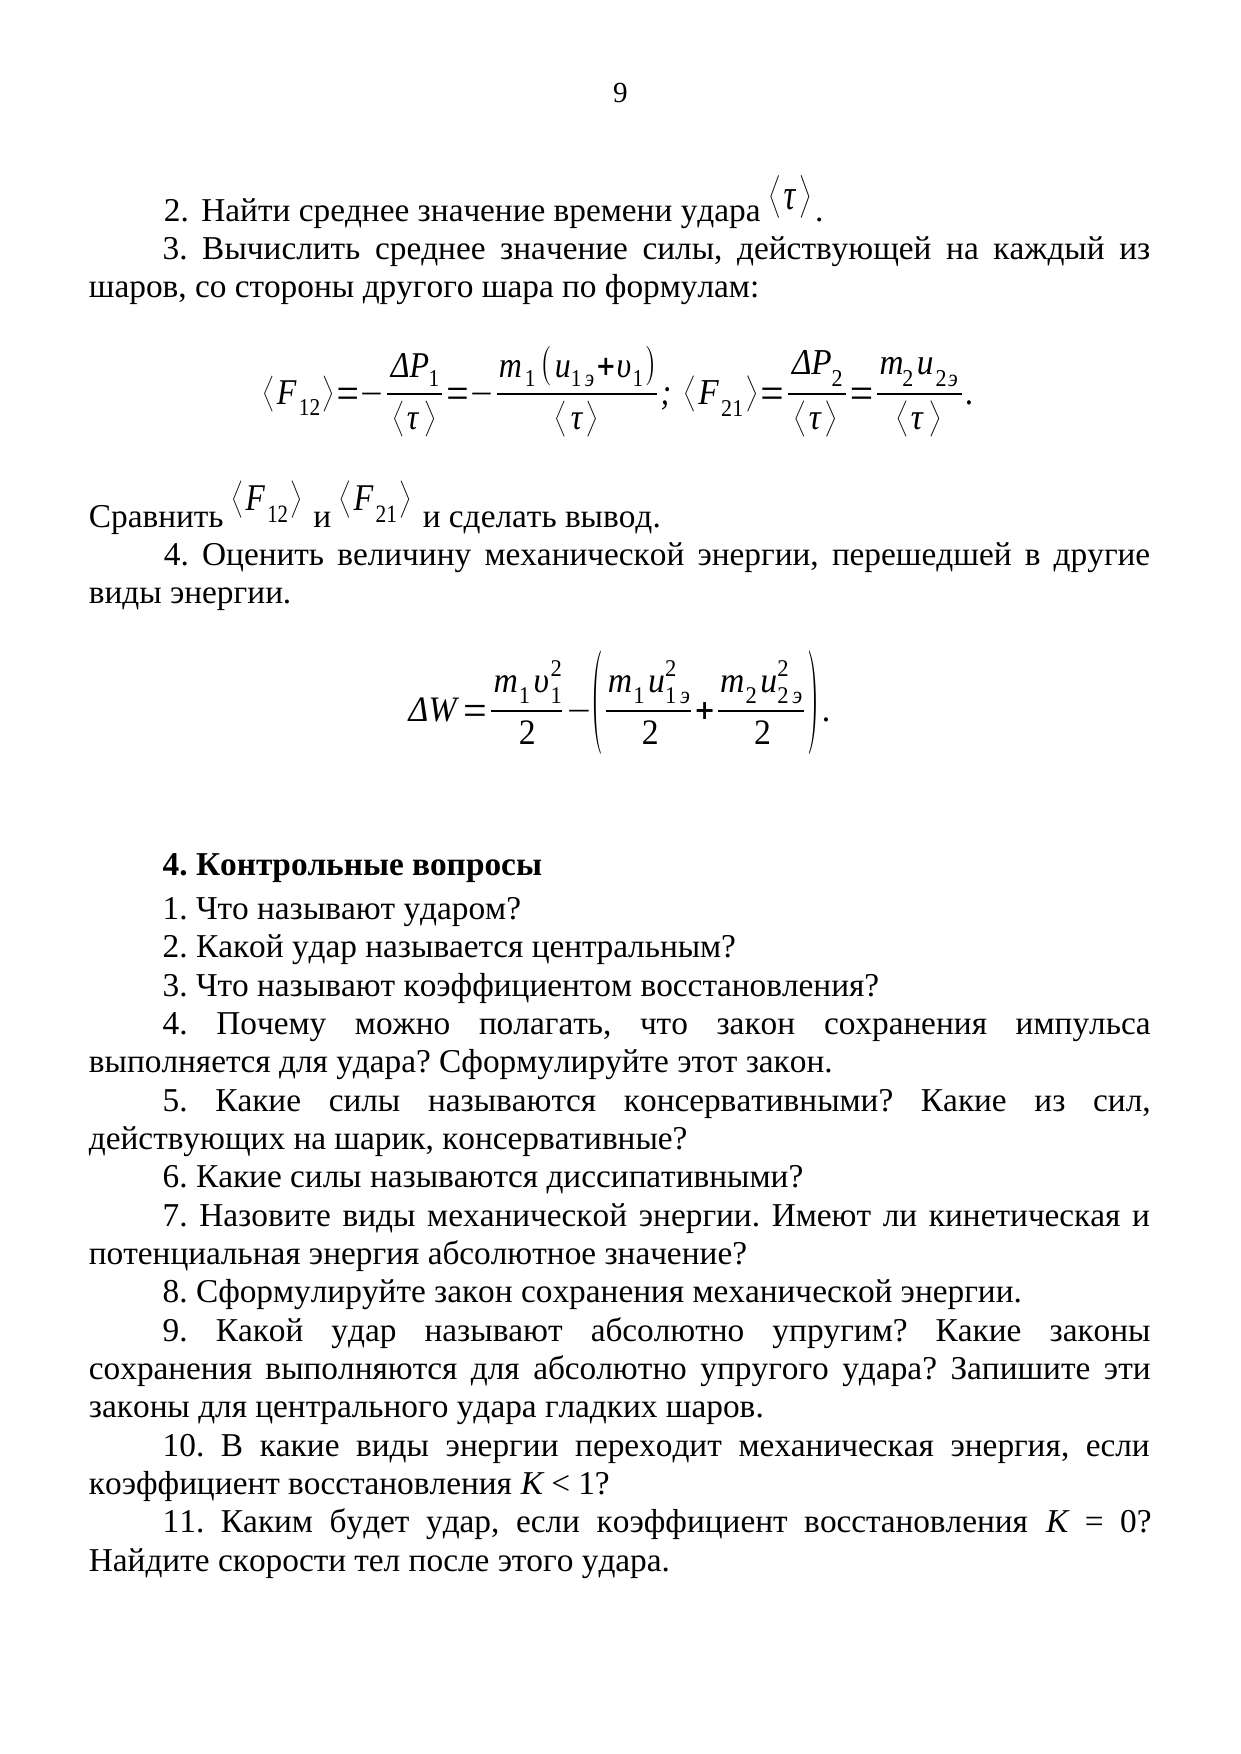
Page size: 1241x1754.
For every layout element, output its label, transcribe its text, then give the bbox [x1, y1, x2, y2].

text Сравнить и и сделать вывод. [89, 477, 1152, 534]
text 3. Что называют коэффициентом восстановления? [89, 965, 1152, 1003]
text 2. Какой удар называется центральным? [89, 927, 1152, 965]
text 7. Назовите виды механической энергии. Имеют ли кинетическая и потенциальная энергия абсолютное значение? [89, 1195, 1152, 1272]
text 9. Какой удар называют абсолютно упругим? Какие законы сохранения выполняются для абсолютно упругого удара? Запишите эти законы для центрального удара гладких шаров. [89, 1310, 1152, 1425]
text 4. Почему можно полагать, что закон сохранения импульса выполняется для удара? Сформулируйте этот закон. [89, 1003, 1152, 1080]
list Найти среднее значение времени удара . [164, 171, 1152, 228]
text 8. Сформулируйте закон сохранения механической энергии. [89, 1272, 1152, 1310]
text 11. Каким будет удар, если коэффициент восстановления К = 0? Найдите скорости тел после этого удара. [89, 1502, 1152, 1578]
text 6. Какие силы называются диссипативными? [89, 1157, 1152, 1195]
text 4. Оценить величину механической энергии, перешедшей в другие виды энергии. [89, 534, 1152, 611]
text 4. Контрольные вопросы [89, 844, 1152, 883]
text 3. Вычислить среднее значение силы, действующей на каждый из шаров, со стороны другого шара по формулам: [89, 228, 1152, 305]
text 1. Что называют ударом? [89, 888, 1152, 927]
text 5. Какие силы называются консервативными? Какие из сил, действующих на шарик, консервативные? [89, 1080, 1152, 1157]
text 10. В какие виды энергии переходит механическая энергия, если коэффициент восстановления К < 1? [89, 1425, 1152, 1502]
